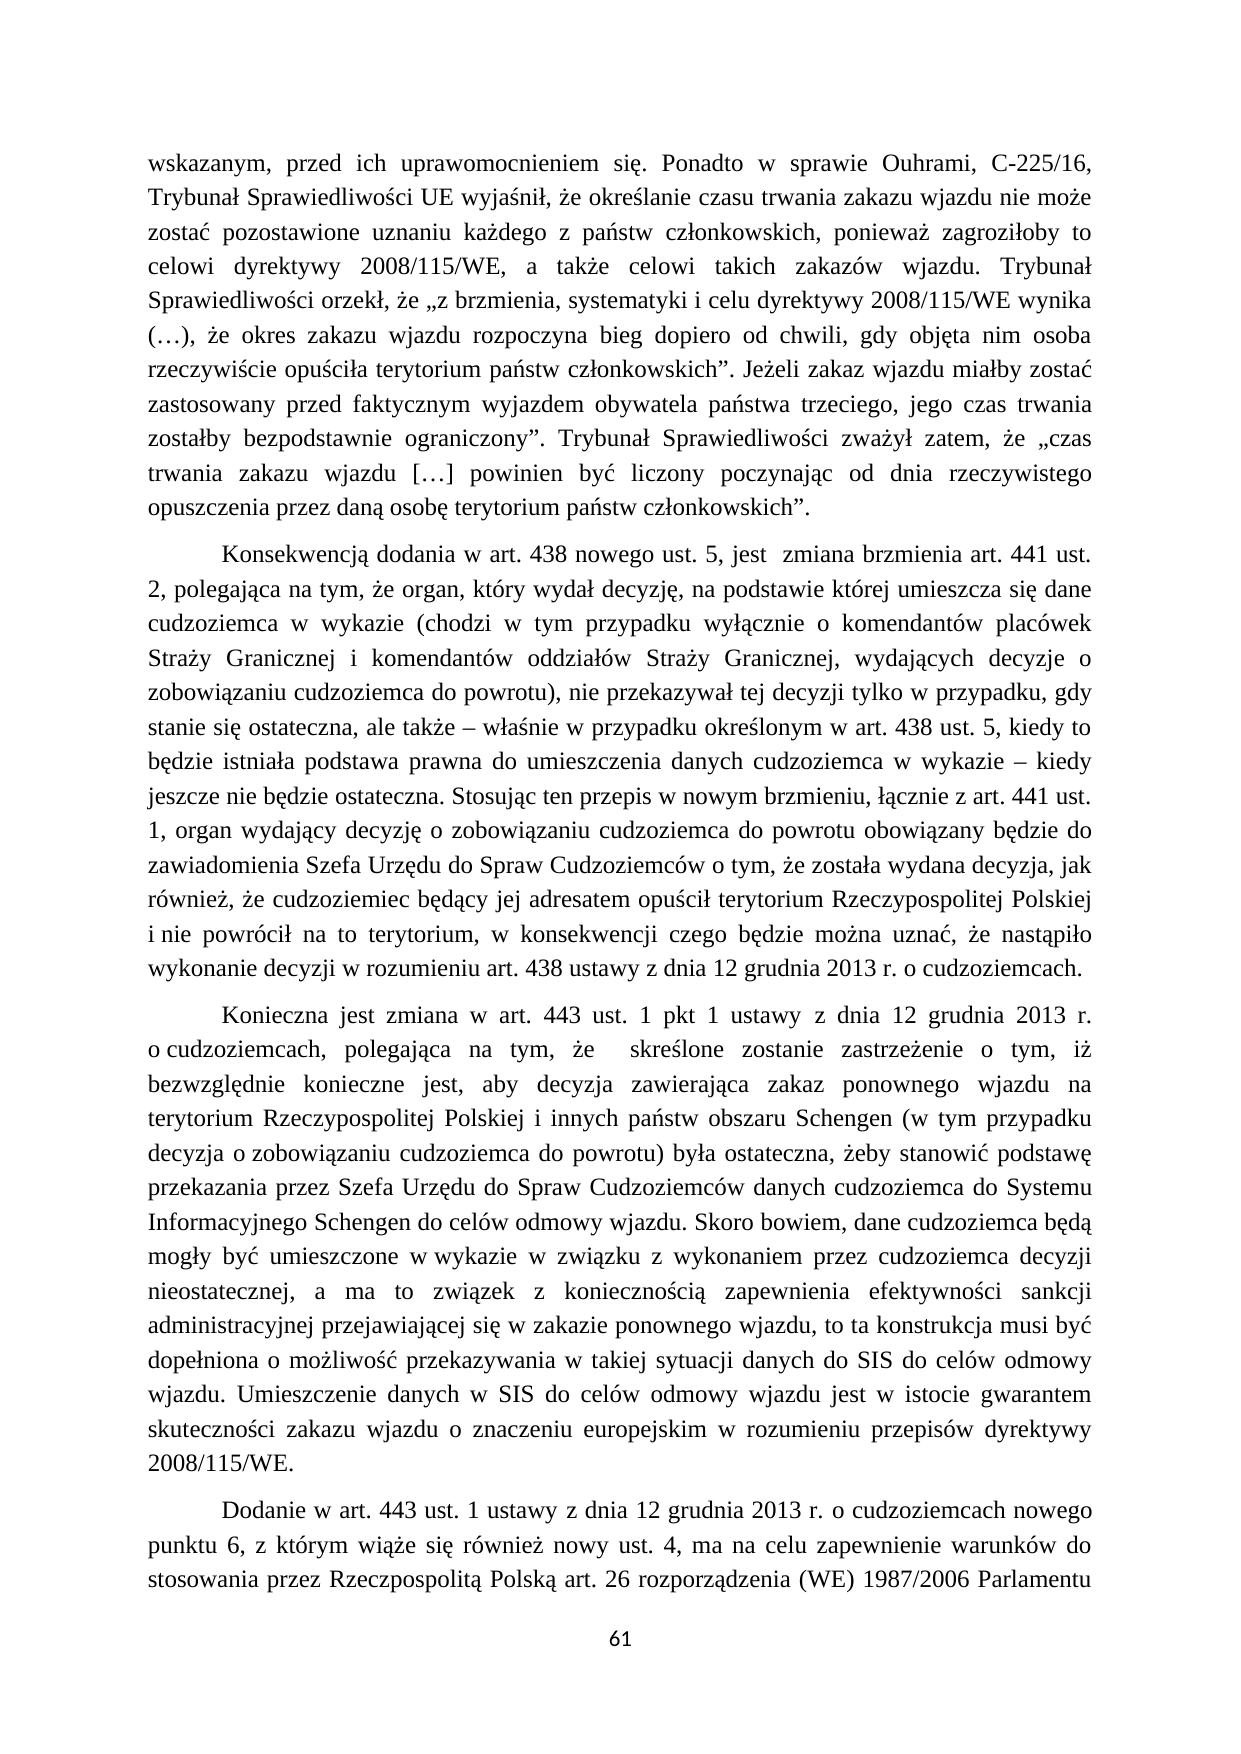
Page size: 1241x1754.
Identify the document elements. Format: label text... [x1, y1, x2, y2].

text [148, 148, 1093, 521]
text Konieczna jest zmiana w art. 443 ust. 1 pkt 1 ustawy z dnia 12 grudnia 2013 r. o cudzoziemcach, polegająca na tym, że skreślone zostanie zastrzeżenie o tym, iż bezwzględnie konieczne jest, aby decyzja zawierająca zakaz ponownego wjazdu na terytorium Rzeczypospolitej Polskiej i innych państw obszaru Schengen (w tym przypadku decyzja o zobowiązaniu cudzoziemca do powrotu) była ostateczna, żeby stanowić podstawę przekazania przez Szefa Urzędu do Spraw Cudzoziemców danych cudzoziemca do Systemu Informacyjnego Schengen do celów odmowy wjazdu. Skoro bowiem, dane cudzoziemca będą mogły być umieszczone w wykazie w związku z wykonaniem przez cudzoziemca decyzji nieostatecznej, a ma to związek z koniecznością zapewnienia efektywności sankcji administracyjnej przejawiającej się w zakazie ponownego wjazdu, to ta konstrukcja musi być dopełniona o możliwość przekazywania w takiej sytuacji danych do SIS do celów odmowy wjazdu. Umieszczenie danych w SIS do celów odmowy wjazdu jest w istocie gwarantem skuteczności zakazu wjazdu o znaczeniu europejskim w rozumieniu przepisów dyrektywy 2008/115/WE. [148, 1000, 1093, 1477]
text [148, 1495, 1093, 1593]
text Konsekwencją dodania w art. 438 nowego ust. 5, jest zmiana brzmienia art. 441 ust. 2, polegająca na tym, że organ, który wydał decyzję, na podstawie której umieszcza się dane cudzoziemca w wykazie (chodzi w tym przypadku wyłącznie o komendantów placówek Straży Granicznej i komendantów oddziałów Straży Granicznej, wydających decyzje o zobowiązaniu cudzoziemca do powrotu), nie przekazywał tej decyzji tylko w przypadku, gdy stanie się ostateczna, ale także – właśnie w przypadku określonym w art. 438 ust. 5, kiedy to będzie istniała podstawa prawna do umieszczenia danych cudzoziemca w wykazie – kiedy jeszcze nie będzie ostateczna. Stosując ten przepis w nowym brzmieniu, łącznie z art. 441 ust. 1, organ wydający decyzję o zobowiązaniu cudzoziemca do powrotu obowiązany będzie do zawiadomienia Szefa Urzędu do Spraw Cudzoziemców o tym, że została wydana decyzja, jak również, że cudzoziemiec będący jej adresatem opuścił terytorium Rzeczypospolitej Polskiej i nie powrócił na to terytorium, w konsekwencji czego będzie można uznać, że nastąpiło wykonanie decyzji w rozumieniu art. 438 ustawy z dnia 12 grudnia 2013 r. o cudzoziemcach. [148, 539, 1093, 982]
